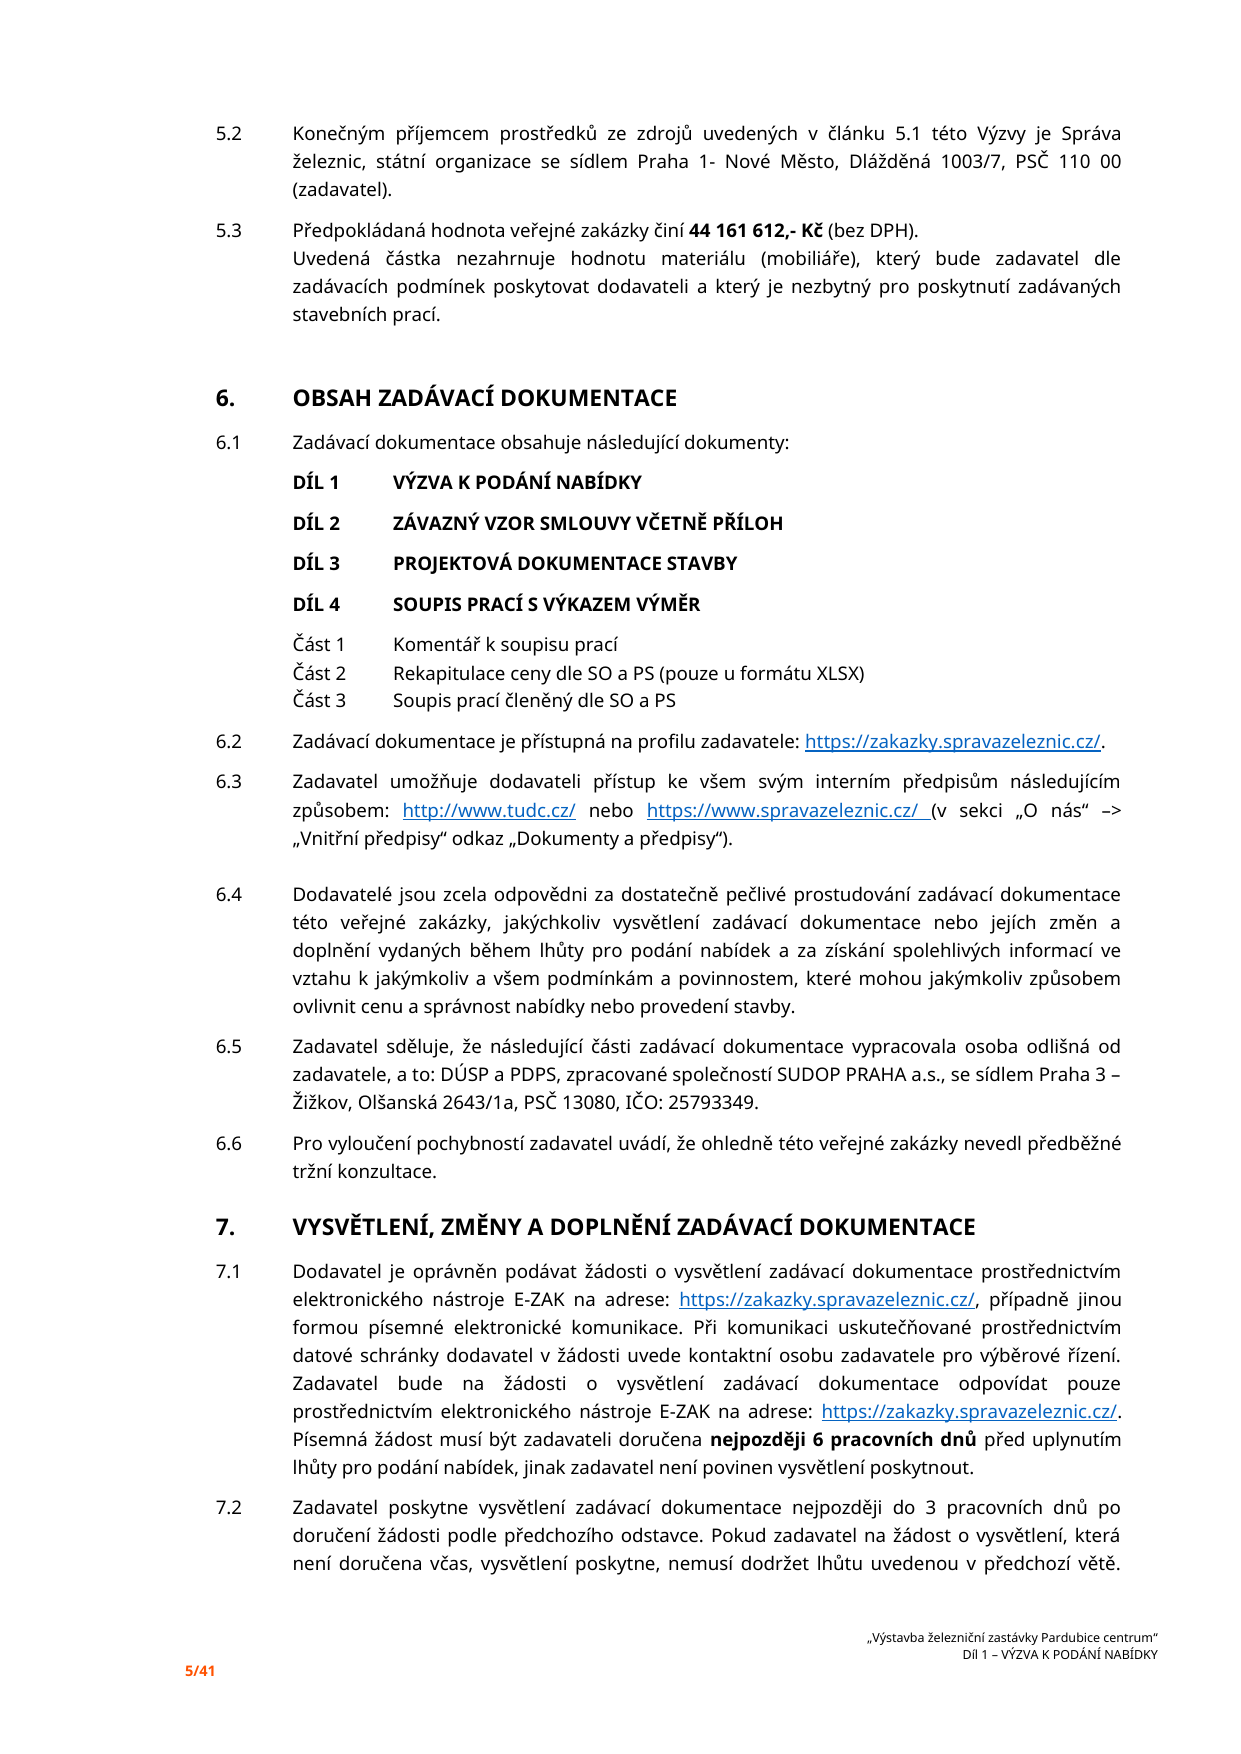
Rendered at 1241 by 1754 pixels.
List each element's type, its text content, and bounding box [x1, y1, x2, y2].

text Pro vyloučení pochybností zadavatel uvádí, že ohledně této veřejné zakázky nevedl předběžné tržní konzultace. [216, 1130, 1122, 1184]
text Část 1 Komentář k soupisu prací [292, 632, 1122, 657]
text Část 2 Rekapitulace ceny dle SO a PS (pouze u formátu XLSX) [292, 660, 1122, 685]
text Dodavatel je oprávněn podávat žádosti o vysvětlení zadávací dokumentace prostřednictvím elektronického nástroje E-ZAK na adrese: https://zakazky.spravazeleznic.cz/, případně jinou formou písemné elektronické komunikace. Při komunikaci uskutečňované prostřednictvím datové schránky dodavatel v žádosti uvede kontaktní osobu zadavatele pro výběrové řízení. Zadavatel bude na žádosti o vysvětlení zadávací dokumentace odpovídat pouze prostřednictvím elektronického nástroje E-ZAK na adrese: https://zakazky.spravazeleznic.cz/. Písemná žádost musí být zadavateli doručena nejpozději 6 pracovních dnů před uplynutím lhůty pro podání nabídek, jinak zadavatel není povinen vysvětlení poskytnout. [216, 1258, 1122, 1480]
text DÍL 1 VÝZVA K PODÁNÍ NABÍDKY [292, 470, 1122, 495]
text OBSAH ZADÁVACÍ DOKUMENTACE [216, 382, 1122, 413]
text Konečným příjemcem prostředků ze zdrojů uvedených v článku 5.1 této Výzvy je Správa železnic, státní organizace se sídlem Praha 1- Nové Město, Dlážděná 1003/7, PSČ 110 00 (zadavatel). [216, 121, 1122, 202]
list Uvedená částka nezahrnuje hodnotu materiálu (mobiliáře), který bude zadavatel dle zadávacích podmínek poskytovat dodavateli a který je nezbytný pro poskytnutí zadávaných stavebních prací. [292, 245, 1122, 327]
text Část 3 Soupis prací členěný dle SO a PS [292, 688, 1122, 713]
text DÍL 3 PROJEKTOVÁ DOKUMENTACE STAVBY [292, 551, 1122, 576]
text DÍL 2 ZÁVAZNÝ VZOR SMLOUVY VČETNĚ PŘÍLOH [292, 510, 1122, 536]
text Zadávací dokumentace je přístupná na profilu zadavatele: https://zakazky.spravazeleznic.cz/. [216, 728, 1122, 754]
text Zadavatel sděluje, že následující části zadávací dokumentace vypracovala osoba odlišná od zadavatele, a to: DÚSP a PDPS, zpracované společností SUDOP PRAHA a.s., se sídlem Praha 3 – Žižkov, Olšanská 2643/1a, PSČ 13080, IČO: 25793349. [216, 1033, 1122, 1115]
text Zadávací dokumentace obsahuje následující dokumenty: [216, 429, 1122, 455]
text Dodavatelé jsou zcela odpovědni za dostatečně pečlivé prostudování zadávací dokumentace této veřejné zakázky, jakýchkoliv vysvětlení zadávací dokumentace nebo jejích změn a doplnění vydaných během lhůty pro podání nabídek a za získání spolehlivých informací ve vztahu k jakýmkoliv a všem podmínkám a povinnostem, které mohou jakýmkoliv způsobem ovlivnit cenu a správnost nabídky nebo provedení stavby. [216, 881, 1122, 1018]
text DÍL 4 SOUPIS PRACÍ S VÝKAZEM VÝMĚR [292, 591, 1122, 617]
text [216, 1495, 1122, 1576]
text Zadavatel umožňuje dodavateli přístup ke všem svým interním předpisům následujícím způsobem: http://www.tudc.cz/ nebo https://www.spravazeleznic.cz/ (v sekci „O nás“ –> „Vnitřní předpisy“ odkaz „Dokumenty a předpisy“). [216, 769, 1122, 850]
text VYSVĚTLENÍ, ZMĚNY A DOPLNĚNÍ ZADÁVACÍ DOKUMENTACE [216, 1211, 1122, 1242]
text Předpokládaná hodnota veřejné zakázky činí 44 161 612,- Kč (bez DPH). [216, 217, 1122, 243]
